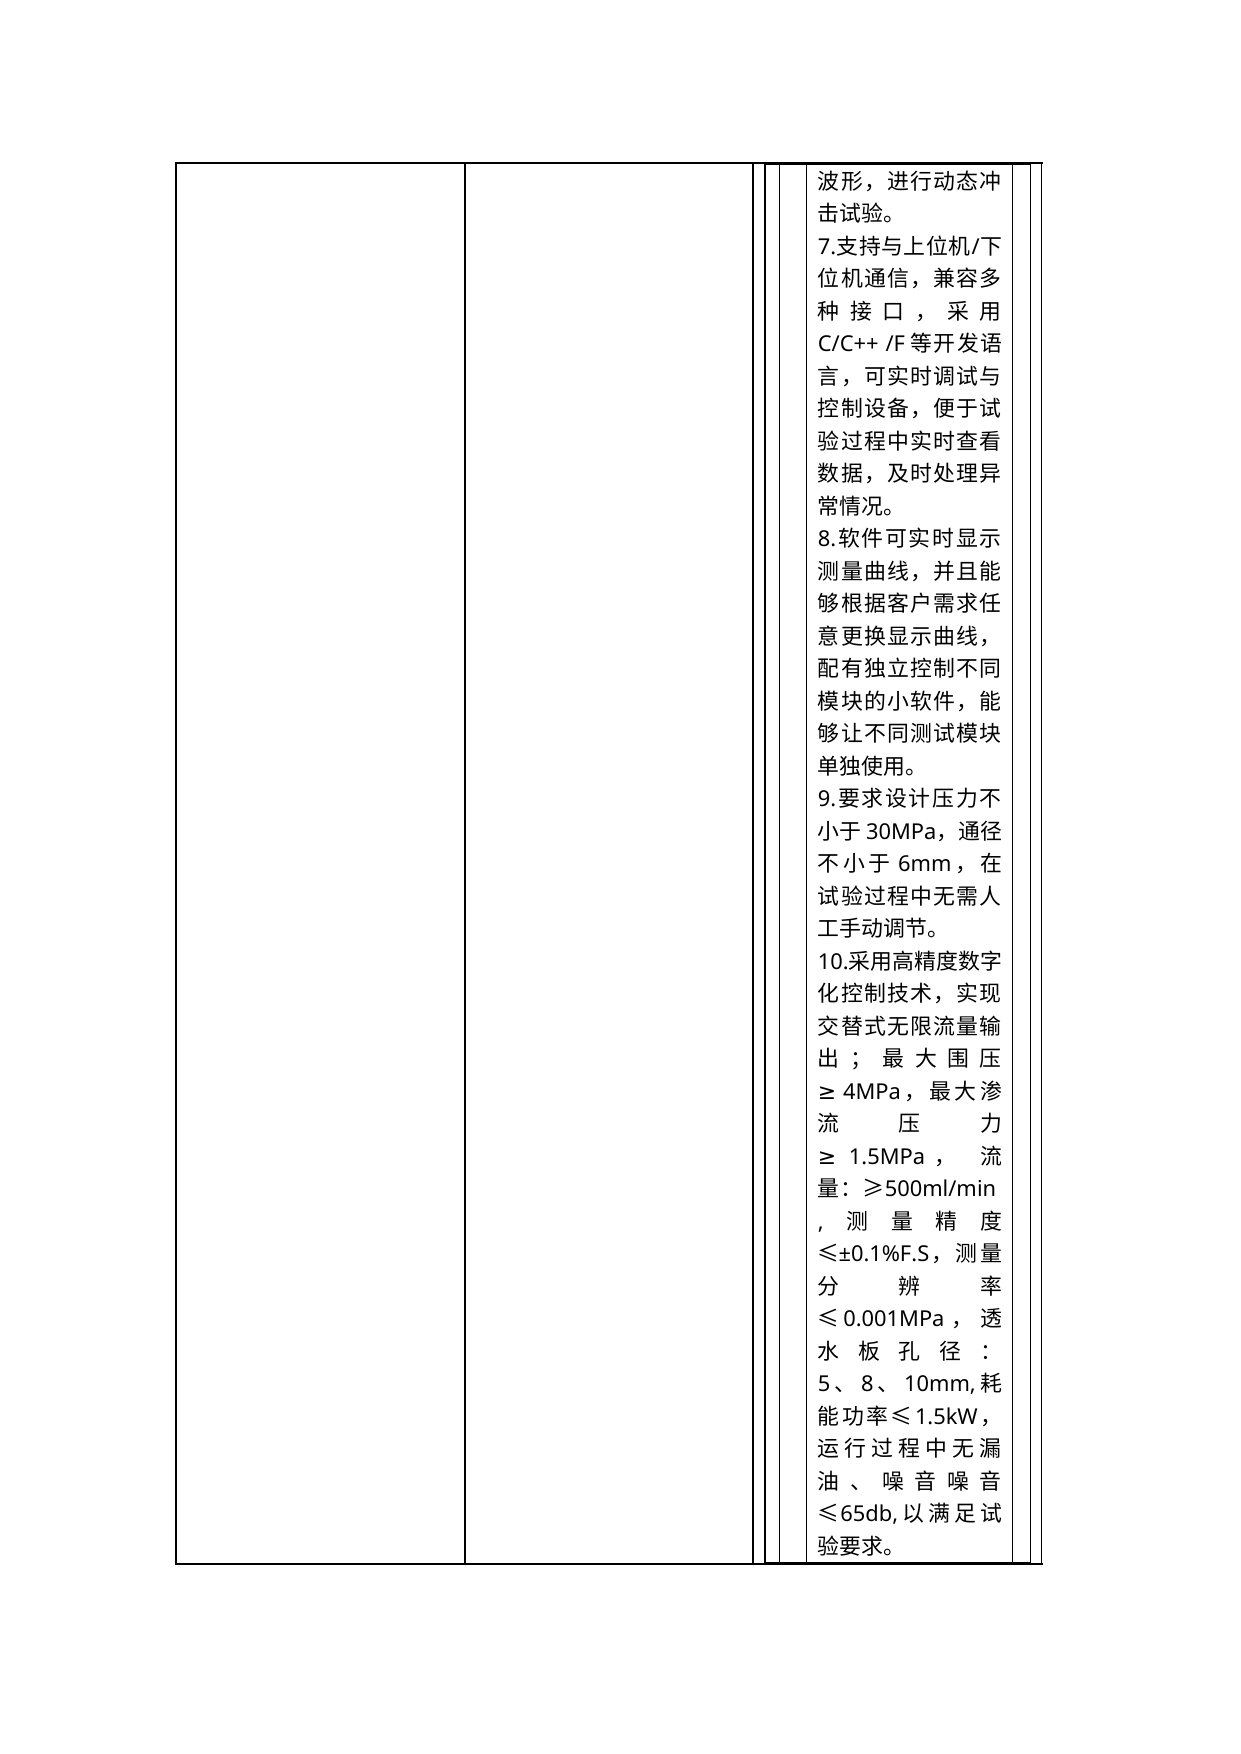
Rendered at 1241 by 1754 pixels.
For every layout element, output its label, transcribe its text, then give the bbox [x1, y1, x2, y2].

table_cell [1013, 165, 1030, 1562]
table_cell [807, 165, 1012, 1562]
table_cell [466, 164, 752, 1563]
table_cell [1031, 164, 1041, 1563]
table_cell [754, 164, 764, 1563]
table_cell [766, 165, 779, 1562]
table_cell 1 [177, 164, 464, 1563]
table_cell [780, 165, 806, 1562]
